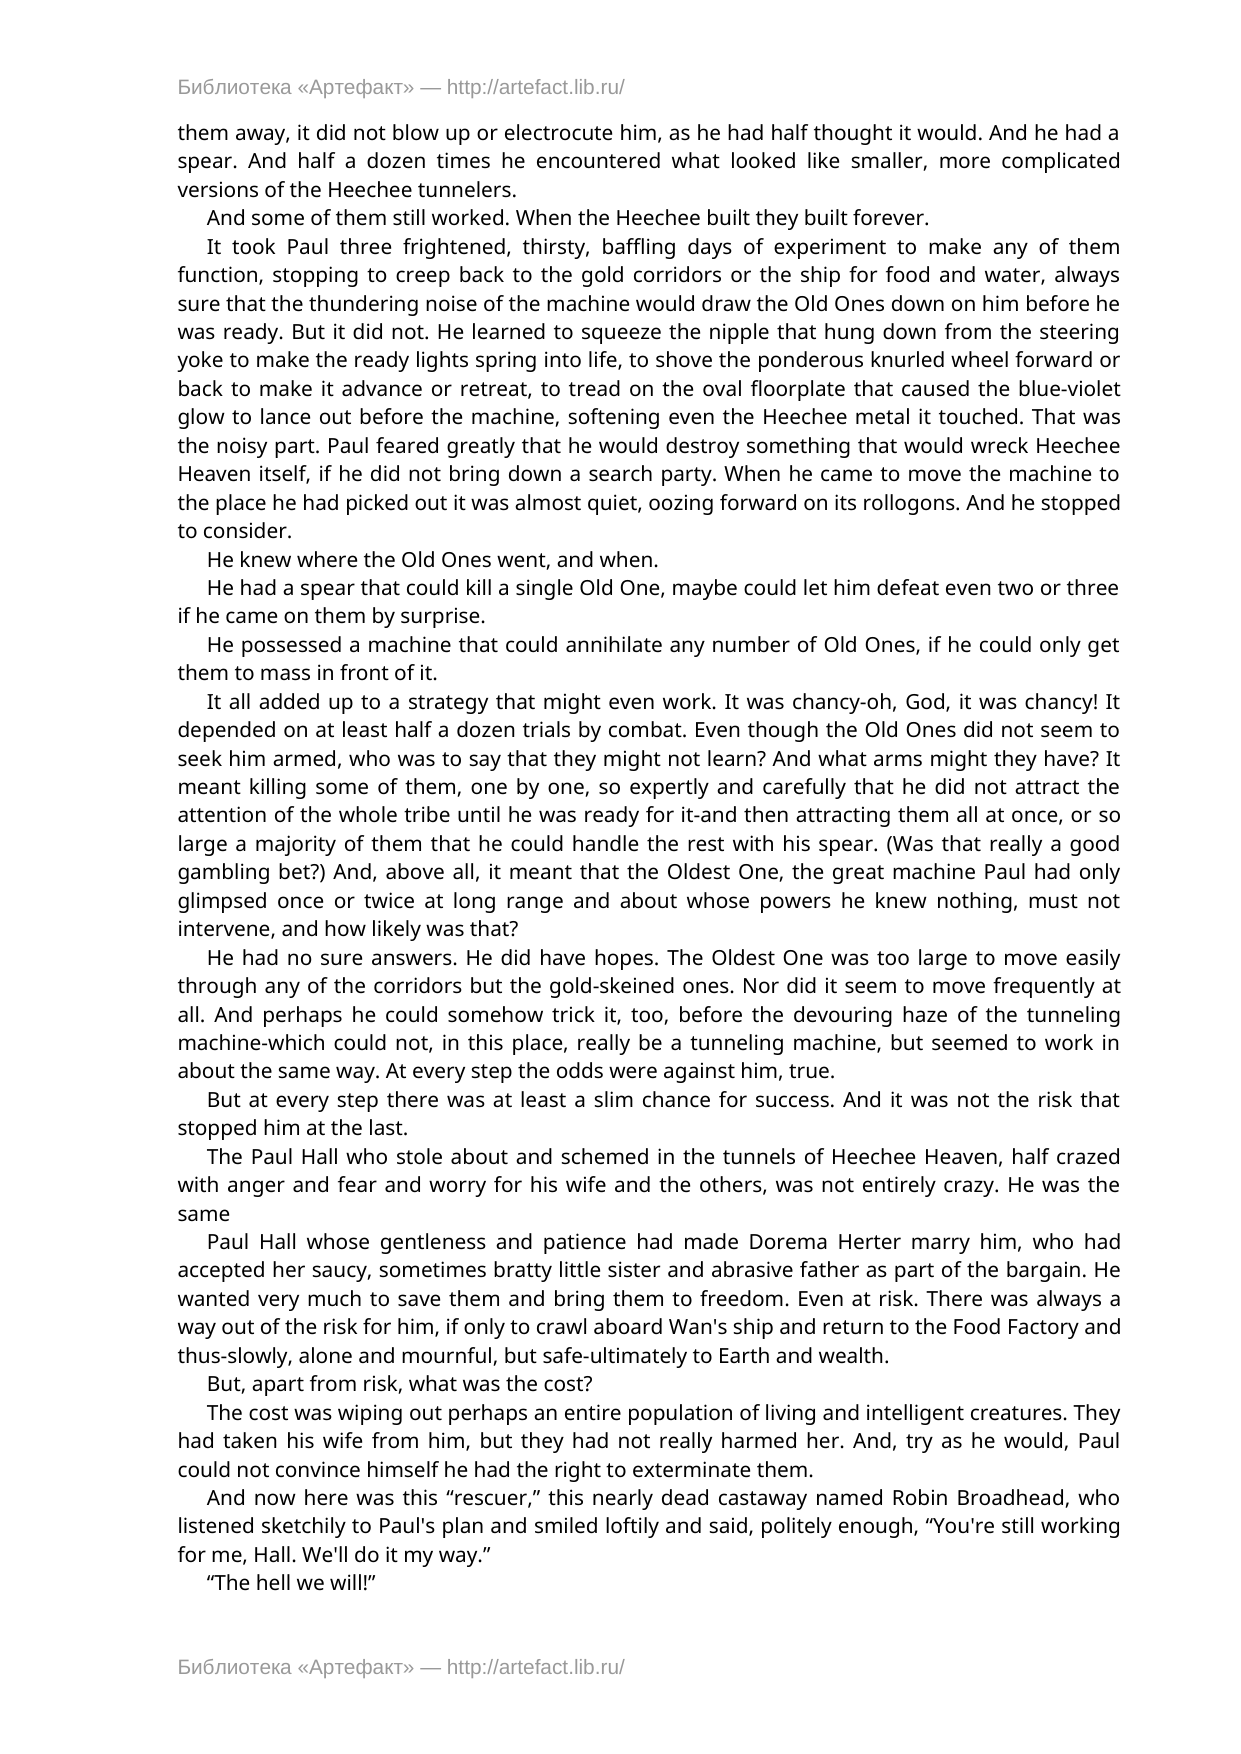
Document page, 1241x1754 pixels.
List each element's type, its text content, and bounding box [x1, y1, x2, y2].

text But at every step there was at least a slim chance for success. And it was not the risk that stopped him at the last. [177, 1085, 1122, 1142]
text Paul Hall whose gentleness and patience had made Dorema Herter marry him, who had accepted her saucy, sometimes bratty little sister and abrasive father as part of the bargain. He wanted very much to save them and bring them to freedom. Even at risk. There was always a way out of the risk for him, if only to crawl aboard Wan's ship and return to the Food Factory and thus-slowly, alone and mournful, but safe-ultimately to Earth and wealth. [177, 1227, 1122, 1369]
text The cost was wiping out perhaps an entire population of living and intelligent creatures. They had taken his wife from him, but they had not really harmed her. And, try as he would, Paul could not convince himself he had the right to exterminate them. [177, 1398, 1122, 1483]
text He had a spear that could kill a single Old One, maybe could let him defeat even two or three if he came on them by surprise. [177, 573, 1122, 630]
text But, apart from risk, what was the cost? [177, 1369, 1122, 1398]
text He possessed a machine that could annihilate any number of Old Ones, if he could only get them to mass in front of it. [177, 630, 1122, 687]
text He had no sure answers. He did have hopes. The Oldest One was too large to move easily through any of the corridors but the gold-skeined ones. Nor did it seem to move frequently at all. And perhaps he could somehow trick it, too, before the devouring haze of the tunneling machine-which could not, in this place, really be a tunneling machine, but seemed to work in about the same way. At every step the odds were against him, true. [177, 943, 1122, 1085]
text And some of them still worked. When the Heechee built they built forever. [177, 203, 1122, 232]
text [177, 118, 1122, 203]
text And now here was this “rescuer,” this nearly dead castaway named Robin Broadhead, who listened sketchily to Paul's plan and smiled loftily and said, politely enough, “You're still working for me, Hall. We'll do it my way.” [177, 1483, 1122, 1568]
text He knew where the Old Ones went, and when. [177, 545, 1122, 573]
text The Paul Hall who stole about and schemed in the tunnels of Heechee Heaven, half crazed with anger and fear and worry for his wife and the others, was not entirely crazy. He was the same [177, 1142, 1122, 1227]
text It took Paul three frightened, thirsty, baffling days of experiment to make any of them function, stopping to creep back to the gold corridors or the ship for food and water, always sure that the thundering noise of the machine would draw the Old Ones down on him before he was ready. But it did not. He learned to squeeze the nipple that hung down from the steering yoke to make the ready lights spring into life, to shove the ponderous knurled wheel forward or back to make it advance or retreat, to tread on the oval floorplate that caused the blue-violet glow to lance out before the machine, softening even the Heechee metal it touched. That was the noisy part. Paul feared greatly that he would destroy something that would wreck Heechee Heaven itself, if he did not bring down a search party. When he came to move the machine to the place he had picked out it was almost quiet, oozing forward on its rollogons. And he stopped to consider. [177, 232, 1122, 545]
text “The hell we will!” [177, 1568, 1122, 1597]
text It all added up to a strategy that might even work. It was chancy-oh, God, it was chancy! It depended on at least half a dozen trials by combat. Even though the Old Ones did not seem to seek him armed, who was to say that they might not learn? And what arms might they have? It meant killing some of them, one by one, so expertly and carefully that he did not attract the attention of the whole tribe until he was ready for it-and then attracting them all at once, or so large a majority of them that he could handle the rest with his spear. (Was that really a good gambling bet?) And, above all, it meant that the Oldest One, the great machine Paul had only glimpsed once or twice at long range and about whose powers he knew nothing, must not intervene, and how likely was that? [177, 687, 1122, 943]
